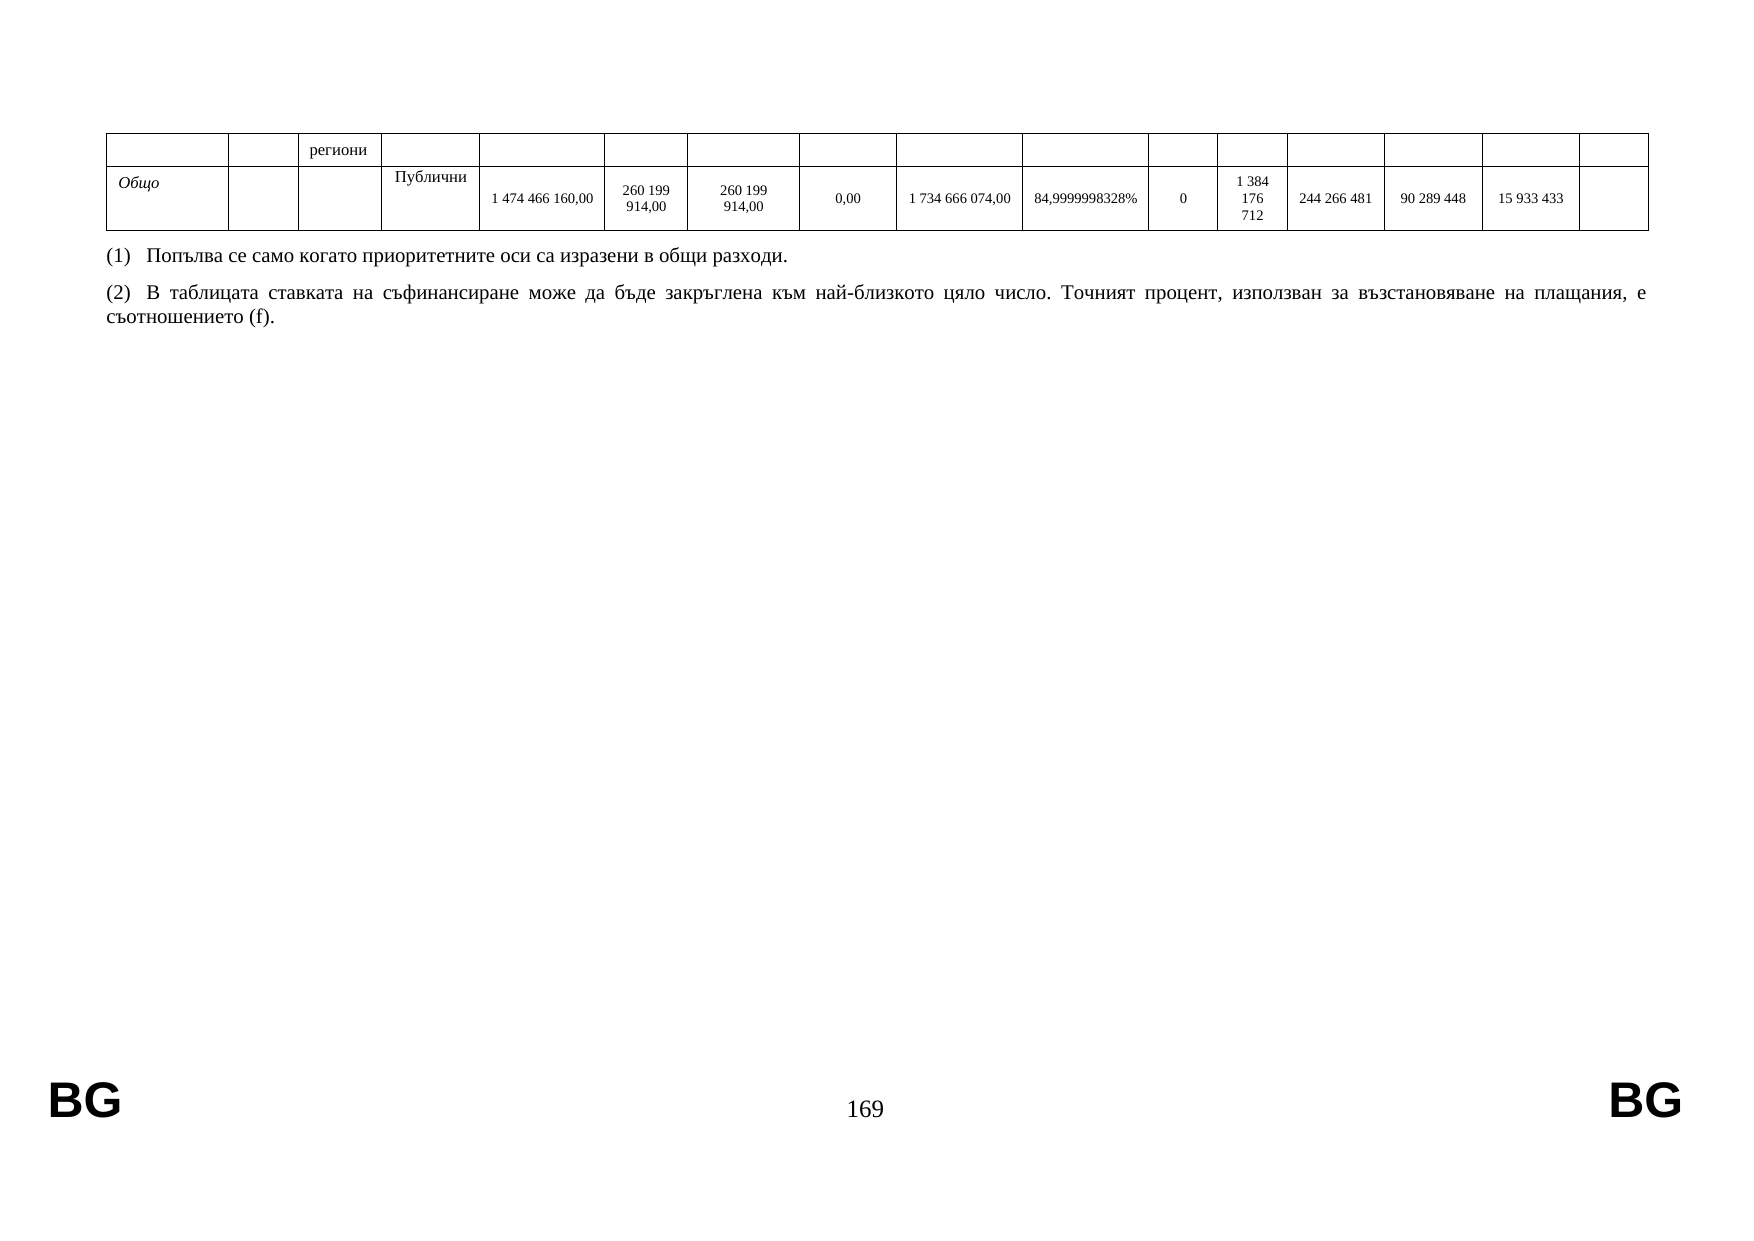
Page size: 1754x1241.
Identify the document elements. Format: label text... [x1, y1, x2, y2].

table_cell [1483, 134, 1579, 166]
text (1) Попълва се само когато приоритетните оси са изразени в общи разходи. [106, 243, 1648, 267]
text (2) В таблицата ставката на съфинансиране може да бъде закръглена към най-близкото цяло число. Точният процент, използван за възстановяване на плащания, е съотношението (f). [106, 279, 1648, 328]
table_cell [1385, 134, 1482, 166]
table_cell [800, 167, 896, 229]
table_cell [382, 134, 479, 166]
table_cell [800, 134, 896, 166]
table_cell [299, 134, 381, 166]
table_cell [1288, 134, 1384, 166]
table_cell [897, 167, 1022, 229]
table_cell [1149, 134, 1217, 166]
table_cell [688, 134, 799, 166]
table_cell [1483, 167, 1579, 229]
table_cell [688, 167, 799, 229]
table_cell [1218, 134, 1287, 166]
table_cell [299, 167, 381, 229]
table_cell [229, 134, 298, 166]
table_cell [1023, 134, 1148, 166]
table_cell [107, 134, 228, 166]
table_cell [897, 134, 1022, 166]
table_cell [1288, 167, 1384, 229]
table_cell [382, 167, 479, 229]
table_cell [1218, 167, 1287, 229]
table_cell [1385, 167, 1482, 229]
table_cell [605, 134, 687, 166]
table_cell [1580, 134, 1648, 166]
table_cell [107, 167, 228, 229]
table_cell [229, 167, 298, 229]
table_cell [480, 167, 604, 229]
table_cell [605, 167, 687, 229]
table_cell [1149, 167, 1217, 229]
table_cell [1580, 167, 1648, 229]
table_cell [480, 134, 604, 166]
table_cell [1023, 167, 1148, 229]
